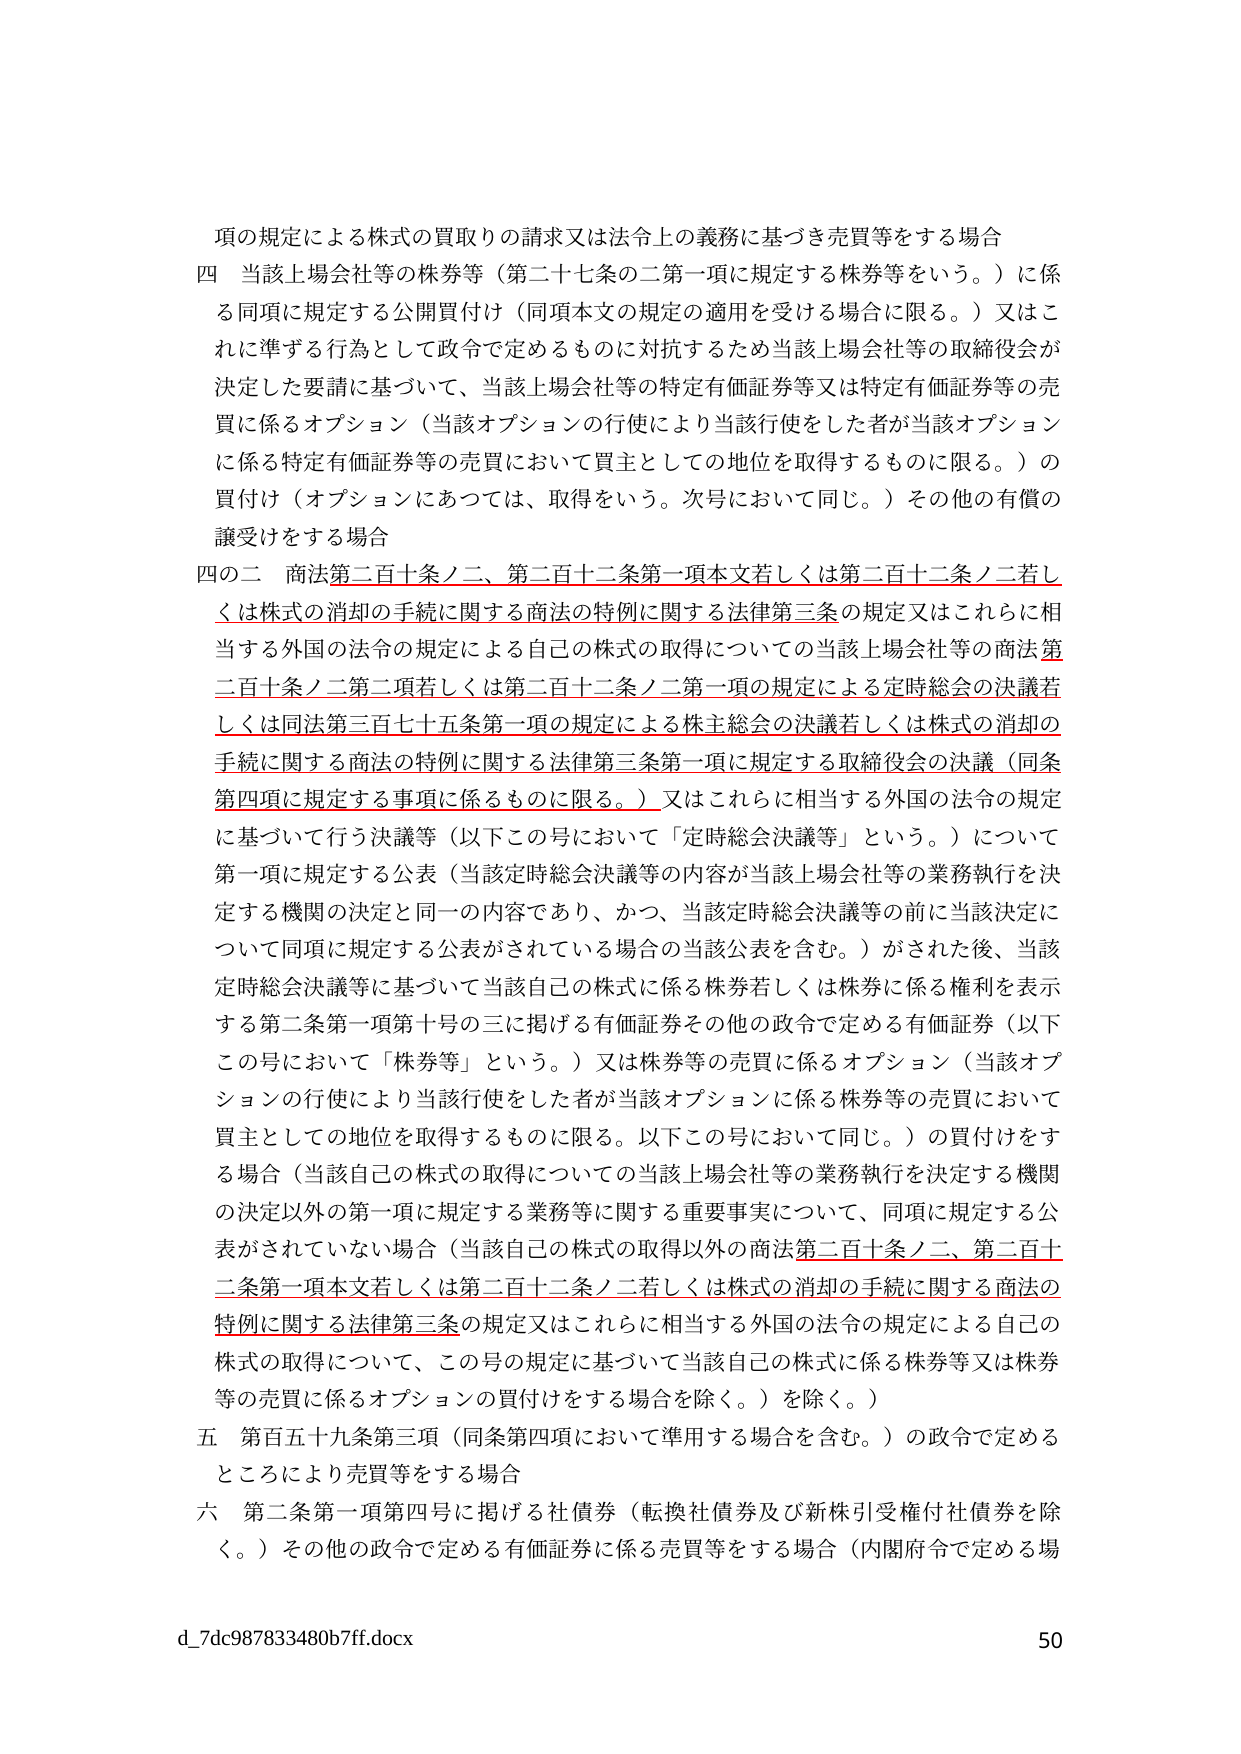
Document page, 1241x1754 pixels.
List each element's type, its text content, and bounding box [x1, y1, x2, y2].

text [196, 1492, 1063, 1567]
text 四の二 商法第二百十条ノ二、第二百十二条第一項本文若しくは第二百十二条ノ二若しくは株式の消却の手続に関する商法の特例に関する法律第三条の規定又はこれらに相当する外国の法令の規定による自己の株式の取得についての当該上場会社等の商法第二百十条ノ二第二項若しくは第二百十二条ノ二第一項の規定による定時総会の決議若しくは同法第三百七十五条第一項の規定による株主総会の決議若しくは株式の消却の手続に関する商法の特例に関する法律第三条第一項に規定する取締役会の決議（同条第四項に規定する事項に係るものに限る。）又はこれらに相当する外国の法令の規定に基づいて行う決議等（以下この号において「定時総会決議等」という。）について第一項に規定する公表（当該定時総会決議等の内容が当該上場会社等の業務執行を決定する機関の決定と同一の内容であり、かつ、当該定時総会決議等の前に当該決定について同項に規定する公表がされている場合の当該公表を含む。）がされた後、当該定時総会決議等に基づいて当該自己の株式に係る株券若しくは株券に係る権利を表示する第二条第一項第十号の三に掲げる有価証券その他の政令で定める有価証券（以下この号において「株券等」という。）又は株券等の売買に係るオプション（当該オプションの行使により当該行使をした者が当該オプションに係る株券等の売買において買主としての地位を取得するものに限る。以下この号において同じ。）の買付けをする場合（当該自己の株式の取得についての当該上場会社等の業務執行を決定する機関の決定以外の第一項に規定する業務等に関する重要事実について、同項に規定する公表がされていない場合（当該自己の株式の取得以外の商法第二百十条ノ二、第二百十二条第一項本文若しくは第二百十二条ノ二若しくは株式の消却の手続に関する商法の特例に関する法律第三条の規定又はこれらに相当する外国の法令の規定による自己の株式の取得について、この号の規定に基づいて当該自己の株式に係る株券等又は株券等の売買に係るオプションの買付けをする場合を除く。）を除く。） [196, 554, 1063, 1417]
text 五 第百五十九条第三項（同条第四項において準用する場合を含む。）の政令で定めるところにより売買等をする場合 [196, 1417, 1063, 1492]
text 四 当該上場会社等の株券等（第二十七条の二第一項に規定する株券等をいう。）に係る同項に規定する公開買付け（同項本文の規定の適用を受ける場合に限る。）又はこれに準ずる行為として政令で定めるものに対抗するため当該上場会社等の取締役会が決定した要請に基づいて、当該上場会社等の特定有価証券等又は特定有価証券等の売買に係るオプション（当該オプションの行使により当該行使をした者が当該オプションに係る特定有価証券等の売買において買主としての地位を取得するものに限る。）の買付け（オプションにあつては、取得をいう。次号において同じ。）その他の有償の譲受けをする場合 [196, 254, 1063, 554]
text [196, 217, 1063, 254]
